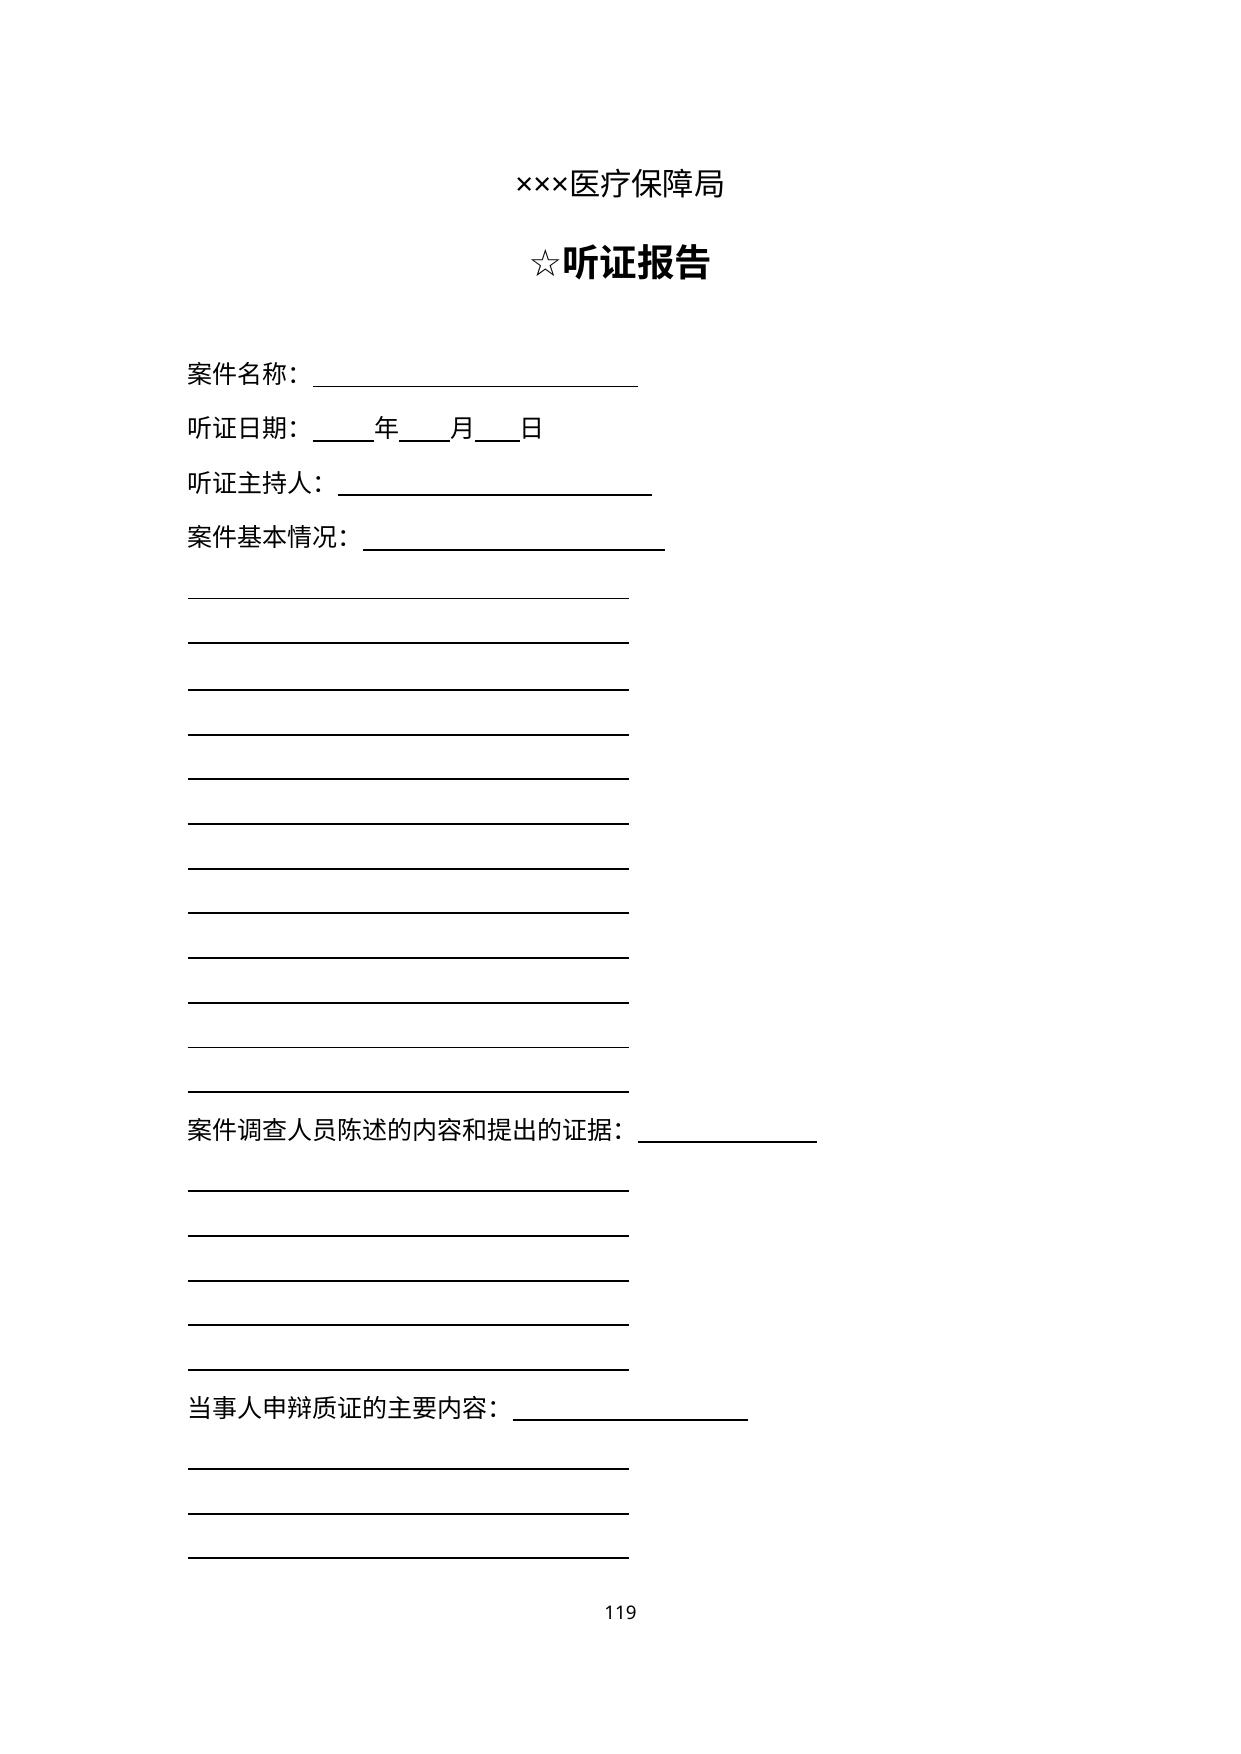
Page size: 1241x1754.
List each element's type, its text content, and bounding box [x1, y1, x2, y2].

subtitle ☆听证报告 [187, 233, 1053, 288]
text 案件基本情况： [187, 518, 1053, 554]
text 案件名称： [187, 354, 1053, 391]
text 案件调查人员陈述的内容和提出的证据： [187, 1110, 1053, 1147]
text 听证日期： 年 月 日 [187, 409, 1053, 445]
text 当事人申辩质证的主要内容： [187, 1388, 1053, 1424]
text 听证主持人： [187, 463, 1053, 499]
text ×××医疗保障局 [187, 150, 1053, 206]
